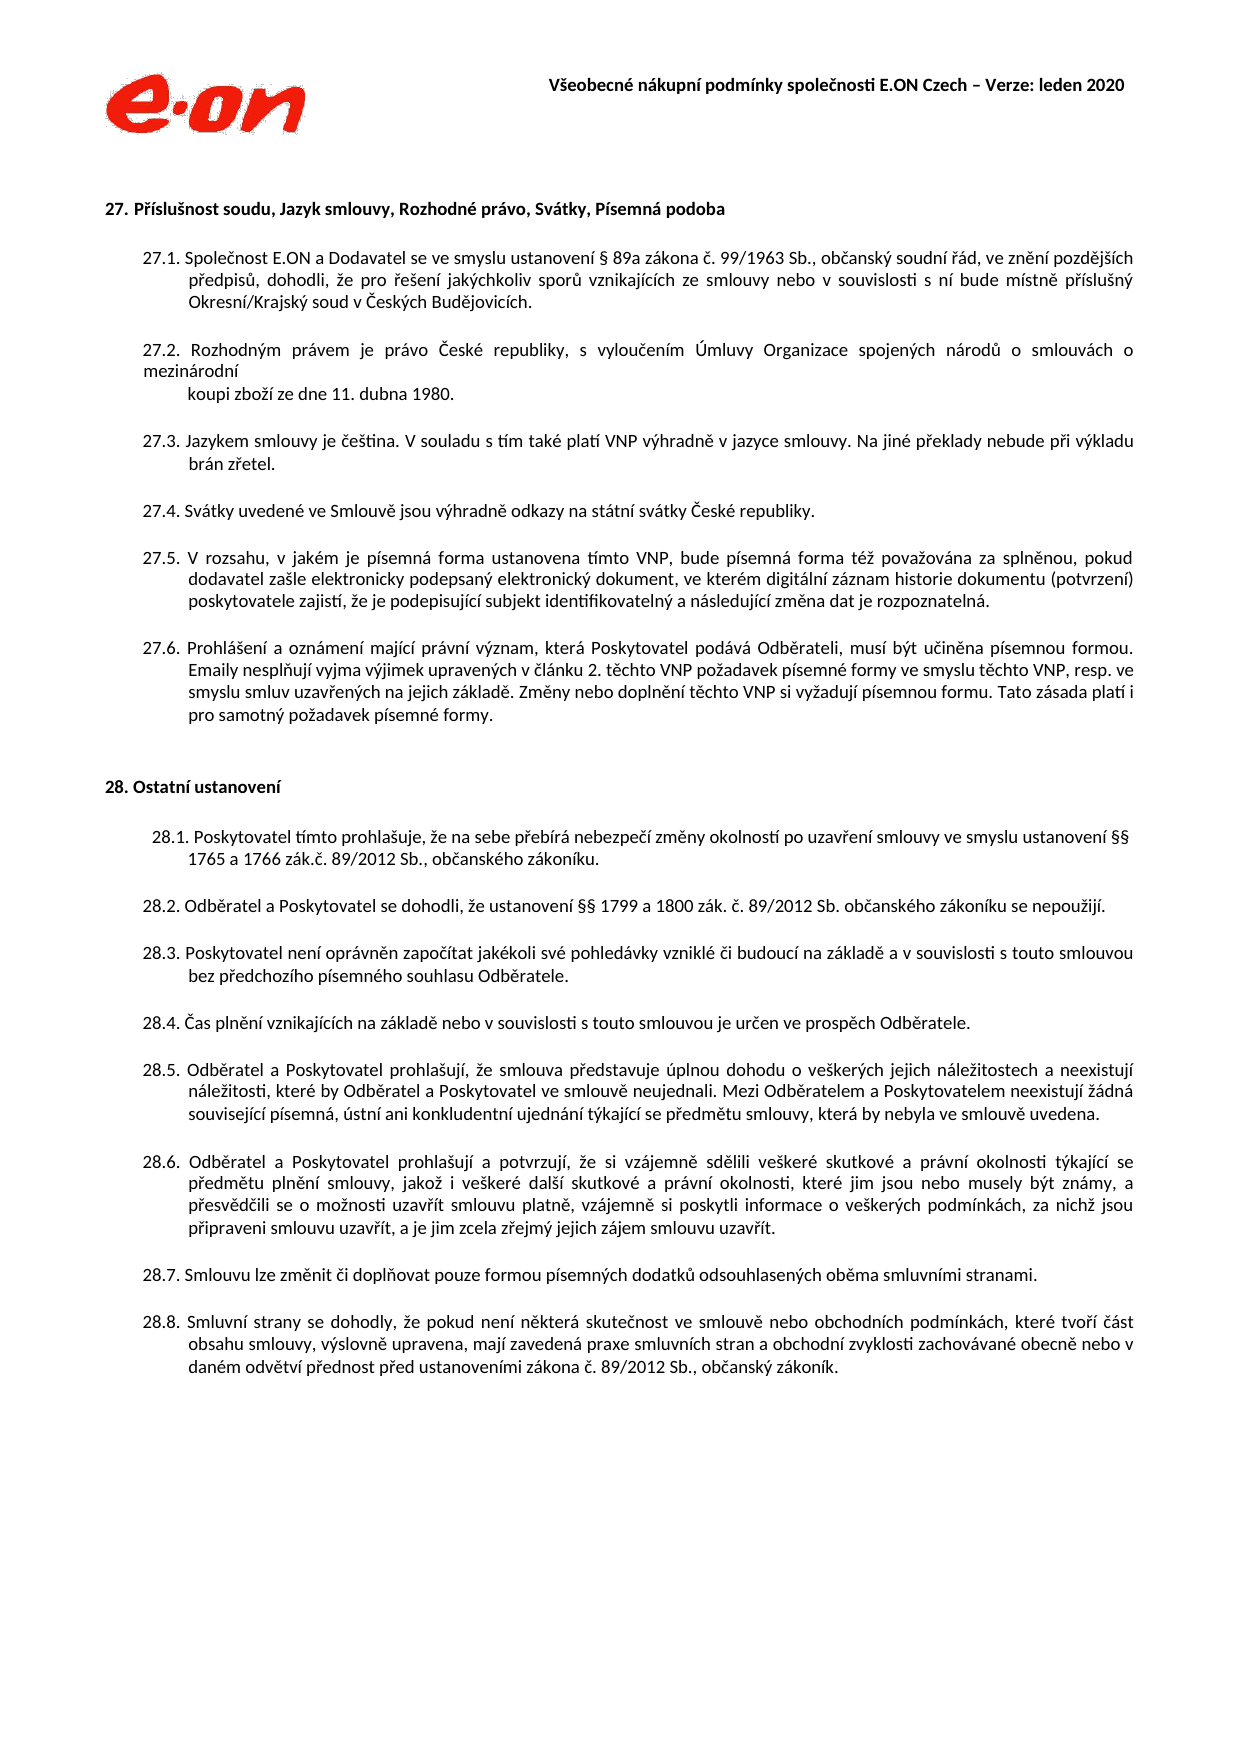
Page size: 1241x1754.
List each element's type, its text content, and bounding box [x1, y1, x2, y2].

text 28.3. Poskytovatel není oprávněn započítat jakékoli své pohledávky vzniklé či budoucí na základě a v souvislosti s touto smlouvou bez předchozího písemného souhlasu Odběratele. [142, 942, 1135, 987]
text 1765 a 1766 zák.č. 89/2012 Sb., občanského zákoníku. [187, 848, 1135, 870]
text 27.6. Prohlášení a oznámení mající právní význam, která Poskytovatel podává Odběrateli, musí být učiněna písemnou formou. Emaily nesplňují vyjma výjimek upravených v článku 2. těchto VNP požadavek písemné formy ve smyslu těchto VNP, resp. ve smyslu smluv uzavřených na jejich základě. Změny nebo doplnění těchto VNP si vyžadují písemnou formu. Tato zásada platí i pro samotný požadavek písemné formy. [142, 637, 1135, 726]
subtitle 28. Ostatní ustanovení [105, 776, 1136, 798]
subtitle 27. Příslušnost soudu, Jazyk smlouvy, Rozhodné právo, Svátky, Písemná podoba [105, 197, 1136, 220]
text 28.8. Smluvní strany se dohodly, že pokud není některá skutečnost ve smlouvě nebo obchodních podmínkách, které tvoří část obsahu smlouvy, výslovně upravena, mají zavedená praxe smluvních stran a obchodní zvyklosti zachovávané obecně nebo v daném odvětví přednost před ustanoveními zákona č. 89/2012 Sb., občanský zákoník. [142, 1311, 1135, 1378]
text 27.2. Rozhodným právem je právo České republiky, s vyloučením Úmluvy Organizace spojených národů o smlouvách o mezinárodní [142, 339, 1135, 382]
text koupi zboží ze dne 11. dubna 1980. [187, 383, 1135, 405]
text 28.1. Poskytovatel tímto prohlašuje, že na sebe přebírá nebezpečí změny okolností po uzavření smlouvy ve smyslu ustanovení §§ [104, 826, 1136, 847]
text 28.4. Čas plnění vznikajících na základě nebo v souvislosti s touto smlouvou je určen ve prospěch Odběratele. [142, 1012, 1135, 1034]
text 27.5. V rozsahu, v jakém je písemná forma ustanovena tímto VNP, bude písemná forma též považována za splněnou, pokud dodavatel zašle elektronicky podepsaný elektronický dokument, ve kterém digitální záznam historie dokumentu (potvrzení) poskytovatele zajistí, že je podepisující subjekt identifikovatelný a následující změna dat je rozpoznatelná. [142, 547, 1135, 612]
text 28.7. Smlouvu lze změnit či doplňovat pouze formou písemných dodatků odsouhlasených oběma smluvními stranami. [142, 1264, 1135, 1286]
text 27.4. Svátky uvedené ve Smlouvě jsou výhradně odkazy na státní svátky České republiky. [142, 500, 1135, 522]
text 27.1. Společnost E.ON a Dodavatel se ve smyslu ustanovení § 89a zákona č. 99/1963 Sb., občanský soudní řád, ve znění pozdějších předpisů, dohodli, že pro řešení jakýchkoliv sporů vznikajících ze smlouvy nebo v souvislosti s ní bude místně příslušný Okresní/Krajský soud v Českých Budějovicích. [142, 247, 1135, 314]
text 28.5. Odběratel a Poskytovatel prohlašují, že smlouva představuje úplnou dohodu o veškerých jejich náležitostech a neexistují náležitosti, které by Odběratel a Poskytovatel ve smlouvě neujednali. Mezi Odběratelem a Poskytovatelem neexistují žádná související písemná, ústní ani konkludentní ujednání týkající se předmětu smlouvy, která by nebyla ve smlouvě uvedena. [142, 1059, 1135, 1125]
picture [104, 72, 307, 135]
text 28.2. Odběratel a Poskytovatel se dohodli, že ustanovení §§ 1799 a 1800 zák. č. 89/2012 Sb. občanského zákoníku se nepoužijí. [142, 895, 1135, 917]
text 28.6. Odběratel a Poskytovatel prohlašují a potvrzují, že si vzájemně sdělili veškeré skutkové a právní okolnosti týkající se předmětu plnění smlouvy, jakož i veškeré další skutkové a právní okolnosti, které jim jsou nebo musely být známy, a přesvědčili se o možnosti uzavřít smlouvu platně, vzájemně si poskytli informace o veškerých podmínkách, za nichž jsou připraveni smlouvu uzavřít, a je jim zcela zřejmý jejich zájem smlouvu uzavřít. [142, 1151, 1135, 1239]
text 27.3. Jazykem smlouvy je čeština. V souladu s tím také platí VNP výhradně v jazyce smlouvy. Na jiné překlady nebude při výkladu brán zřetel. [142, 430, 1135, 475]
